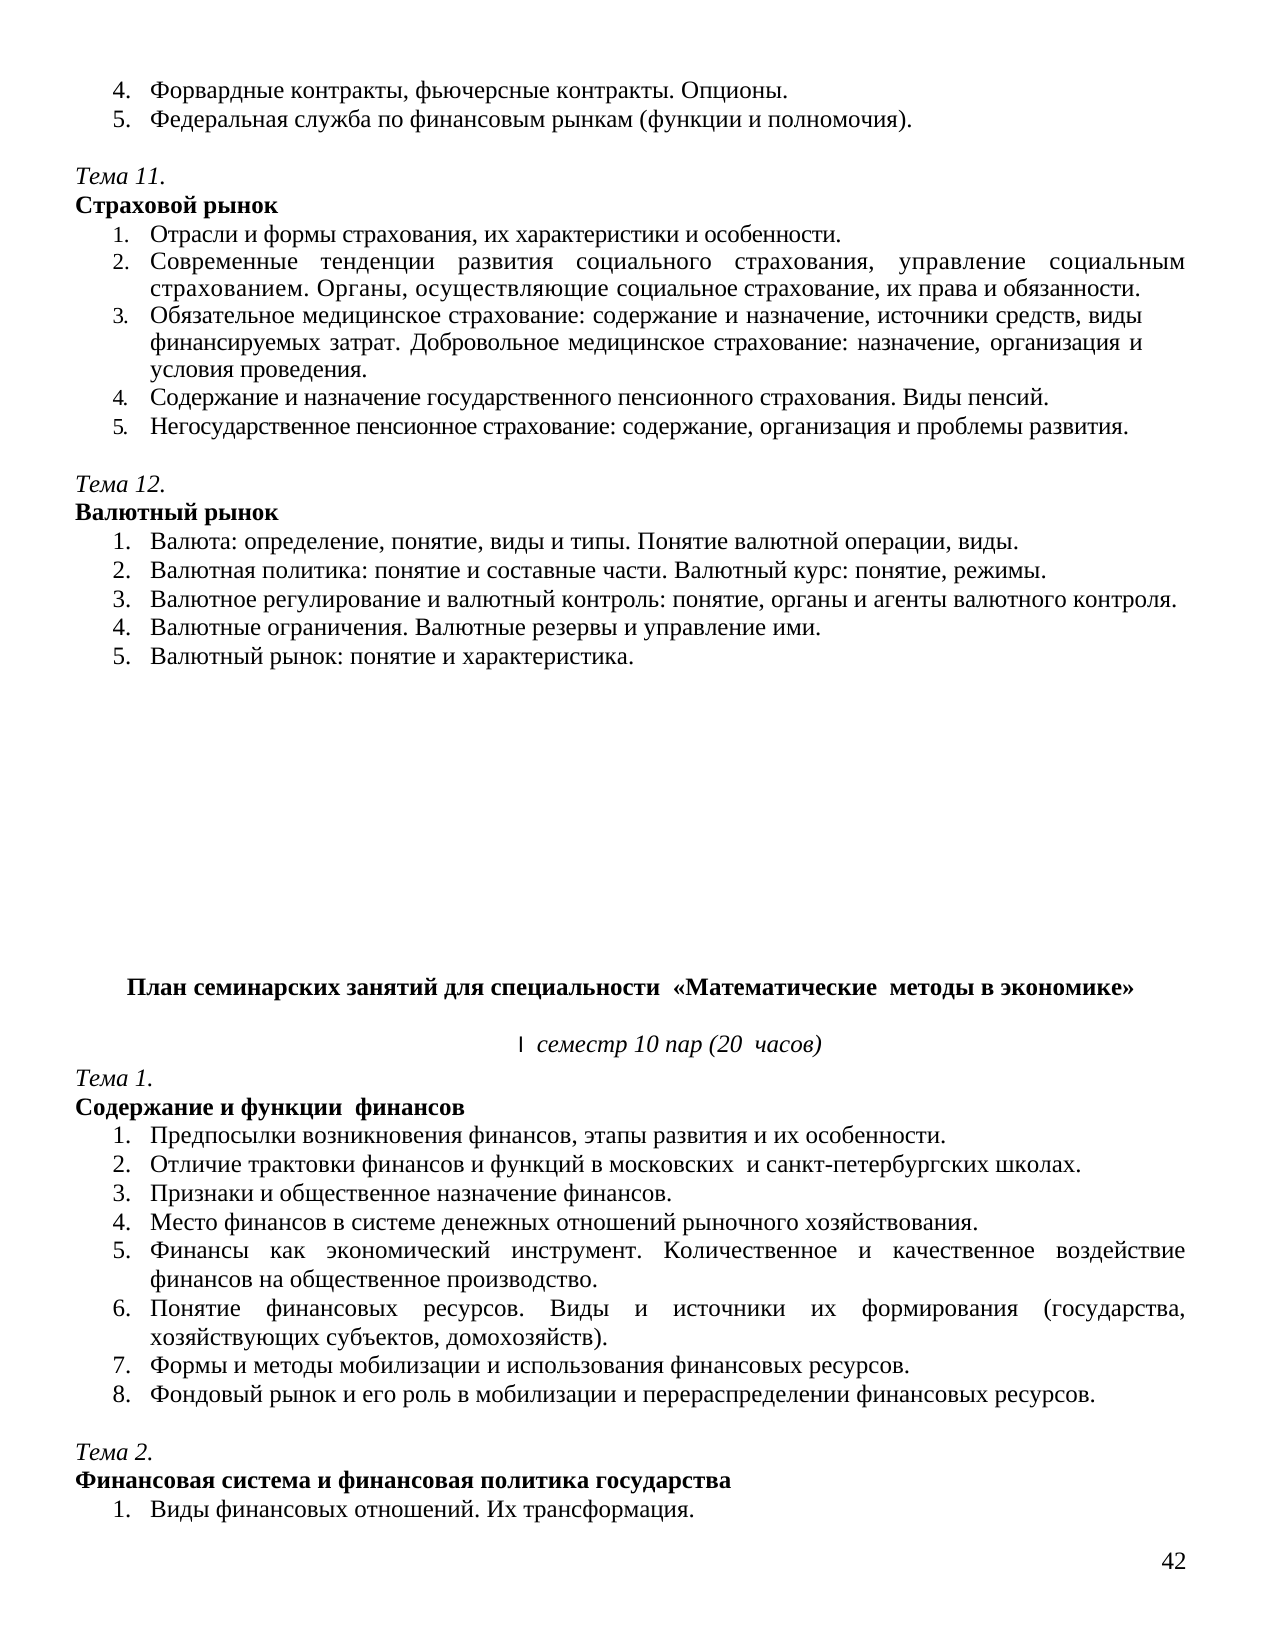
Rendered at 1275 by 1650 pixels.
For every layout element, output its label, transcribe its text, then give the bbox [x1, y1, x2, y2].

text Страховой рынок [75, 190, 1186, 219]
list Валюта: определение, понятие, виды и типы. Понятие валютной операции, виды. [112, 526, 1186, 555]
list Валютное регулирование и валютный контроль: понятие, органы и агенты валютного контроля. [112, 584, 1186, 612]
list Фондовый рынок и его роль в мобилизации и перераспределении финансовых ресурсов. [112, 1379, 1186, 1408]
list Федеральная служба по финансовым рынкам (функции и полномочия). [112, 104, 1186, 132]
text Тема 2. [75, 1437, 1186, 1465]
list Формы и методы мобилизации и использования финансовых ресурсов. [112, 1350, 1186, 1379]
list Валютная политика: понятие и составные части. Валютный курс: понятие, режимы. [112, 555, 1186, 584]
list Валютные ограничения. Валютные резервы и управление ими. [112, 612, 1186, 641]
list Финансы как экономический инструмент. Количественное и качественное воздействие финансов на общественное производство. [112, 1235, 1186, 1293]
text । семестр 10 пар (20 часов) [75, 1029, 1186, 1063]
list Место финансов в системе денежных отношений рыночного хозяйствования. [112, 1207, 1186, 1235]
list Валютный рынок: понятие и характеристика. [112, 641, 1186, 670]
list Виды финансовых отношений. Их трансформация. [112, 1494, 1186, 1523]
list Содержание и назначение государственного пенсионного страхования. Виды пенсий. [112, 382, 1186, 411]
text Валютный рынок [75, 497, 1186, 526]
list Отрасли и формы страхования, их характеристики и особенности. [112, 219, 1186, 247]
list Понятие финансовых ресурсов. Виды и источники их формирования (государства, хозяйствующих субъектов, домохозяйств). [112, 1293, 1186, 1350]
list Обязательное медицинское страхование: содержание и назначение, источники средств, виды финансируемых затрат. Добровольное медицинское страхование: назначение, организация и условия проведения. [112, 301, 1142, 382]
text Финансовая система и финансовая политика государства [75, 1465, 1186, 1494]
list Форвардные контракты, фьючерсные контракты. Опционы. [112, 75, 1186, 104]
text Тема 1. [75, 1063, 1186, 1092]
text Тема 12. [75, 469, 1186, 497]
list Отличие трактовки финансов и функций в московских и санкт-петербургских школах. [112, 1149, 1186, 1178]
text Содержание и функции финансов [75, 1092, 1186, 1120]
text План семинарских занятий для специальности «Математические методы в экономике» [75, 972, 1186, 1001]
text Тема 11. [75, 161, 1186, 190]
list Негосударственное пенсионное страхование: содержание, организация и проблемы развития. [112, 411, 1186, 440]
list Признаки и общественное назначение финансов. [112, 1178, 1186, 1207]
list Современные тенденции развития социального страхования, управление социальным страхованием. Органы, осуществляющие социальное страхование, их права и обязанности. [112, 247, 1185, 301]
list Предпосылки возникновения финансов, этапы развития и их особенности. [112, 1120, 1186, 1149]
